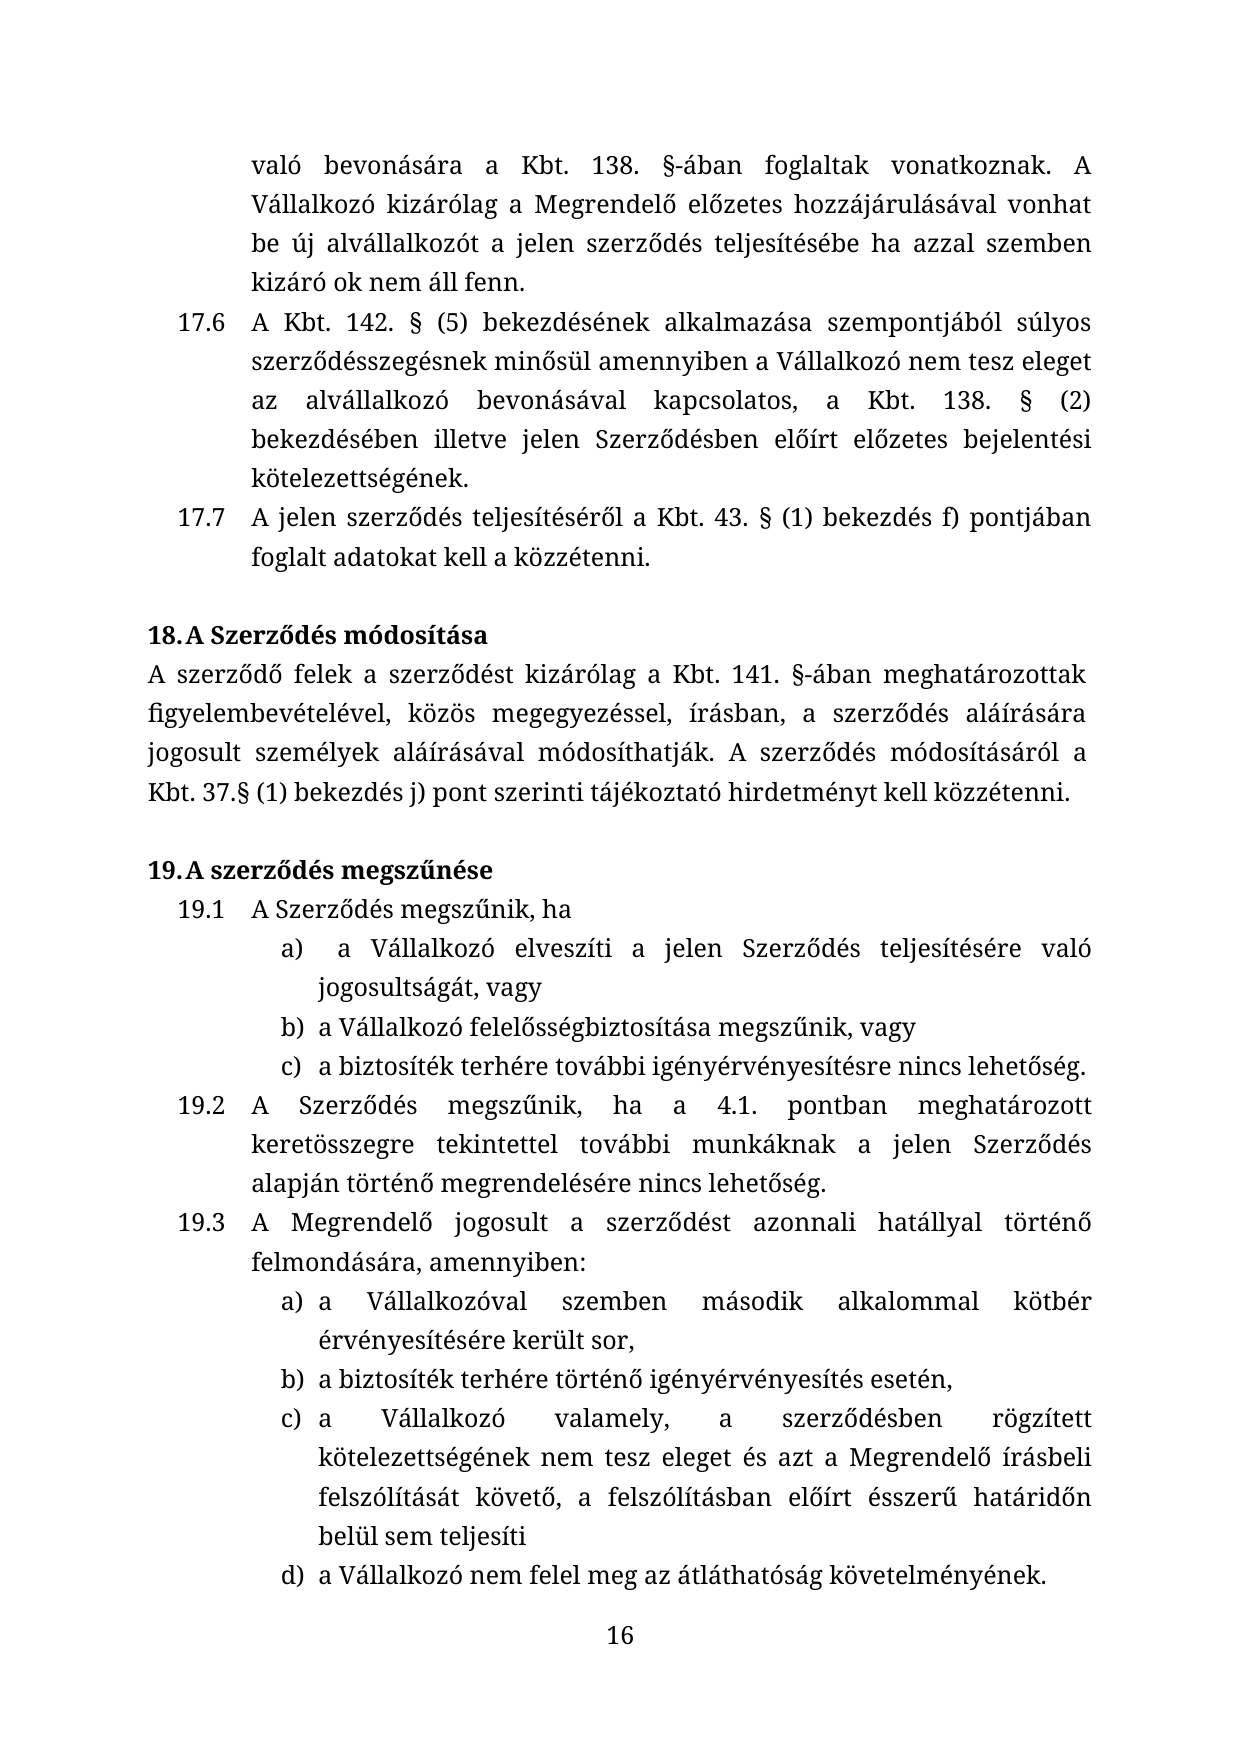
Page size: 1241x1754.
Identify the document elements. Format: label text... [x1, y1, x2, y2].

list A Megrendelő jogosult a szerződést azonnali hatállyal történő felmondására, amennyiben: [177, 1205, 1093, 1278]
list A Szerződés megszűnik, ha a 4.1. pontban meghatározott keretösszegre tekintettel további munkáknak a jelen Szerződés alapján történő megrendelésére nincs lehetőség. [177, 1088, 1093, 1200]
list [177, 148, 1093, 299]
list a Vállalkozó nem felel meg az átláthatóság követelményének. [281, 1558, 1093, 1592]
list A szerződés megszűnése [148, 853, 1093, 887]
list a biztosíték terhére további igényérvényesítésre nincs lehetőség. [281, 1048, 1093, 1082]
list A Szerződés megszűnik, ha [177, 892, 1093, 926]
list A Kbt. 142. § (5) bekezdésének alkalmazása szempontjából súlyos szerződésszegésnek minősül amennyiben a Vállalkozó nem tesz eleget az alvállalkozó bevonásával kapcsolatos, a Kbt. 138. § (2) bekezdésében illetve jelen Szerződésben előírt előzetes bejelentési kötelezettségének. [177, 304, 1093, 495]
list a Vállalkozóval szemben második alkalommal kötbér érvényesítésére került sor, [281, 1283, 1093, 1357]
list a biztosíték terhére történő igényérvényesítés esetén, [281, 1362, 1093, 1396]
list A jelen szerződés teljesítéséről a Kbt. 43. § (1) bekezdés f) pontjában foglalt adatokat kell a közzétenni. [177, 500, 1093, 573]
list a Vállalkozó felelősségbiztosítása megszűnik, vagy [281, 1009, 1093, 1043]
list a Vállalkozó elveszíti a jelen Szerződés teljesítésére való jogosultságát, vagy [281, 931, 1093, 1004]
list A Szerződés módosítása [148, 618, 1093, 652]
text A szerződő felek a szerződést kizárólag a Kbt. 141. §-ában meghatározottak figyelembevételével, közös megegyezéssel, írásban, a szerződés aláírására jogosult személyek aláírásával módosíthatják. A szerződés módosításáról a Kbt. 37.§ (1) bekezdés j) pont szerinti tájékoztató hirdetményt kell közzétenni. [148, 657, 1088, 808]
list a Vállalkozó valamely, a szerződésben rögzített kötelezettségének nem tesz eleget és azt a Megrendelő írásbeli felszólítását követő, a felszólításban előírt ésszerű határidőn belül sem teljesíti [281, 1401, 1093, 1552]
